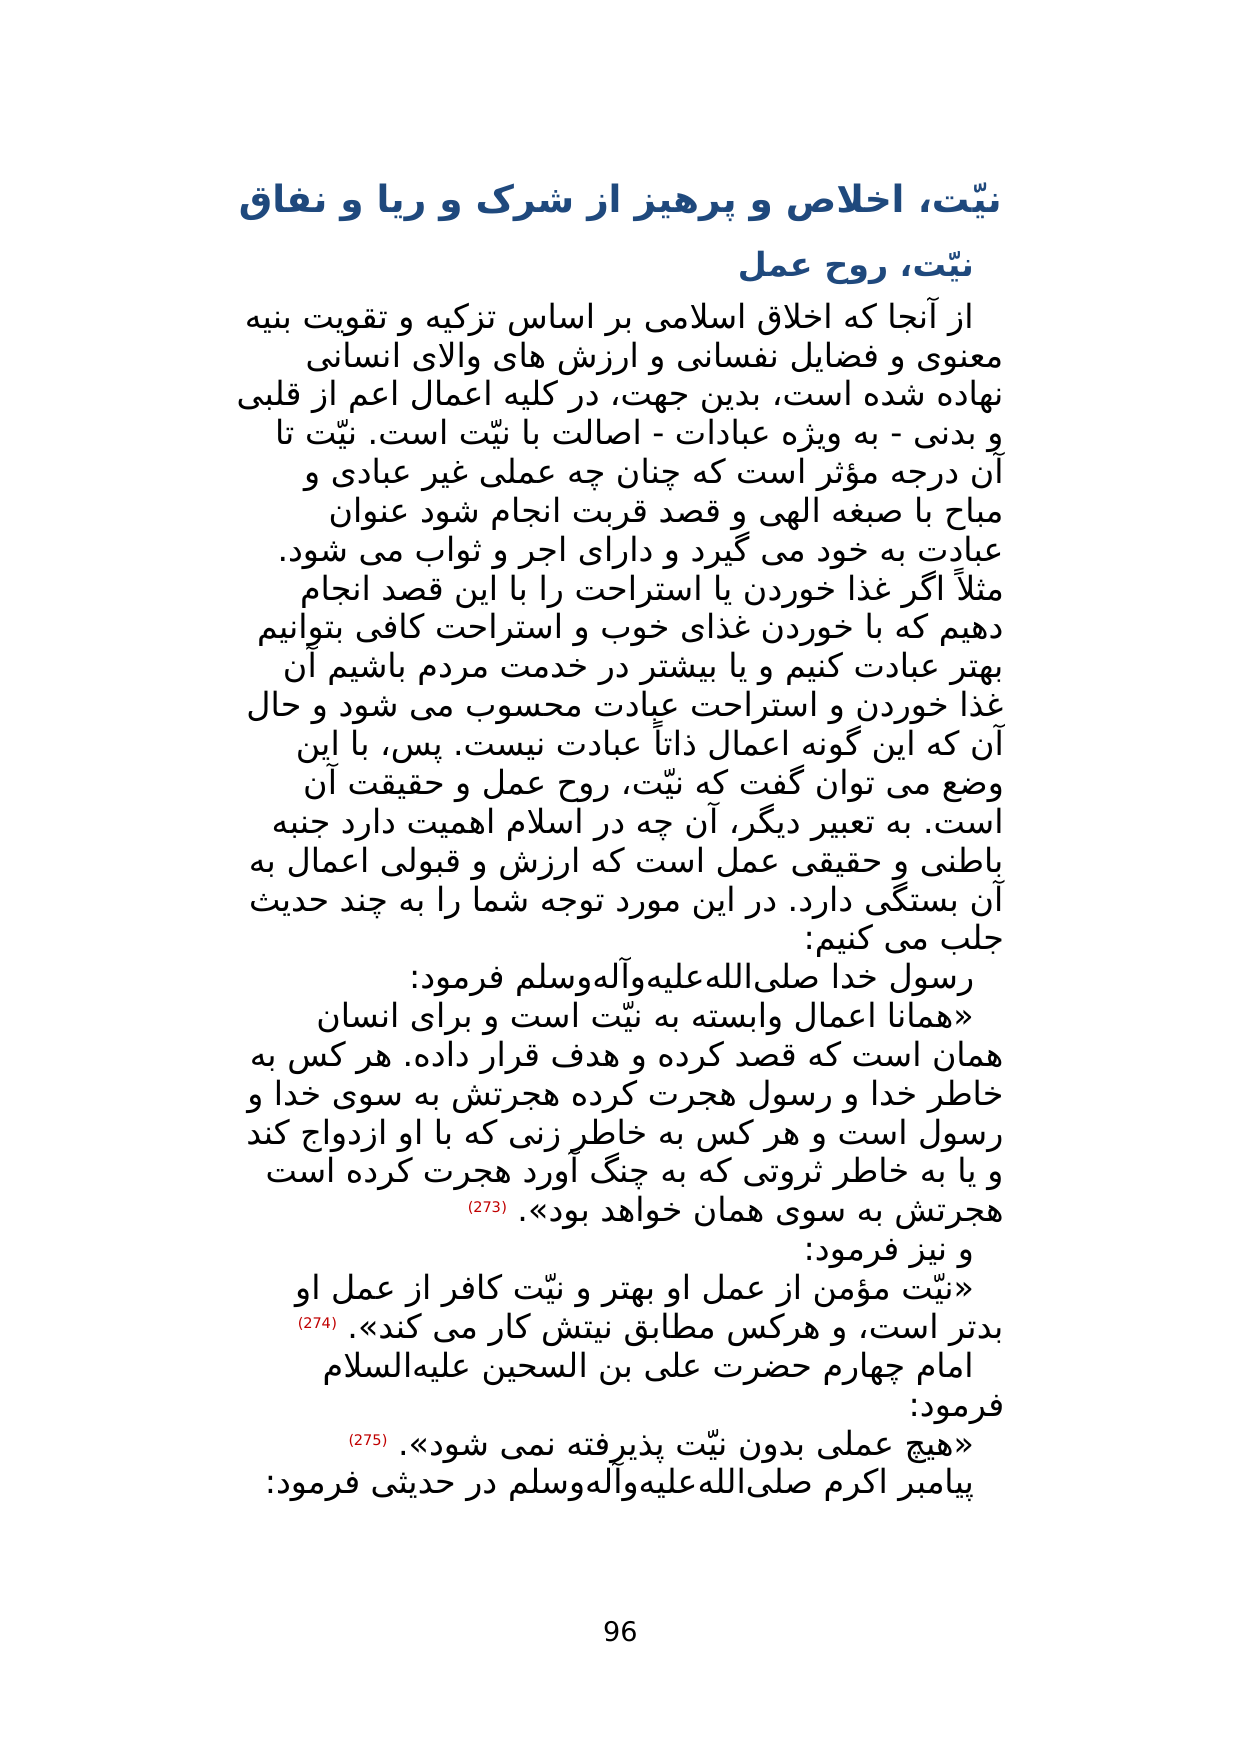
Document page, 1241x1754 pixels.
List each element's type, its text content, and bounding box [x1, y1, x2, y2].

text «هیچ عملی بدون نیّت پذیرفته نمی شود». (275) [236, 1424, 1004, 1463]
subtitle نیّت، اخلاص و پرهیز از شرک و ریا و نفاق [236, 177, 1004, 221]
subtitle نیّت، روح عمل [236, 246, 1004, 285]
text امام چهارم حضرت علی بن السحین عليه‌السلام فرمود: [236, 1346, 1004, 1424]
text «نیّت مؤمن از عمل او بهتر و نیّت کافر از عمل او بدتر است، و هرکس مطابق نیتش کار می کند». (274) [236, 1268, 1004, 1346]
text رسول خدا صلى‌الله‌عليه‌وآله‌وسلم فرمود: [236, 958, 1004, 997]
text پیامبر اکرم صلى‌الله‌عليه‌وآله‌وسلم در حدیثی فرمود: [236, 1463, 1004, 1502]
text از آنجا که اخلاق اسلامی بر اساس تزکیه و تقویت بنیه معنوی و فضایل نفسانی و ارزش های والای انسانی نهاده شده است، بدین جهت، در کلیه اعمال اعم از قلبی و بدنی - به ویژه عبادات - اصالت با نیّت است. نیّت تا آن درجه مؤثر است که چنان چه عملی غیر عبادی و مباح با صبغه الهی و قصد قربت انجام شود عنوان عبادت به خود می گیرد و دارای اجر و ثواب می شود. مثلاً اگر غذا خوردن یا استراحت را با این قصد انجام دهیم که با خوردن غذای خوب و استراحت کافی بتوانیم بهتر عبادت کنیم و یا بیشتر در خدمت مردم باشیم آن غذا خوردن و استراحت عبادت محسوب می شود و حال آن که این گونه اعمال ذاتاً عبادت نیست. پس، با این وضع می توان گفت که نیّت، روح عمل و حقیقت آن است. به تعبیر دیگر، آن چه در اسلام اهمیت دارد جنبه باطنی و حقیقی عمل است که ارزش و قبولی اعمال به آن بستگی دارد. در این مورد توجه شما را به چند حدیث جلب می کنیم: [236, 297, 1004, 958]
text «همانا اعمال وابسته به نیّت است و برای انسان همان است که قصد کرده و هدف قرار داده. هر کس به خاطر خدا و رسول هجرت کرده هجرتش به سوی خدا و رسول است و هر کس به خاطر زنی که با او ازدواج کند و یا به خاطر ثروتی که به چنگ آورد هجرت کرده است هجرتش به سوی همان خواهد بود». (273) [236, 997, 1004, 1230]
text و نیز فرمود: [236, 1230, 1004, 1268]
